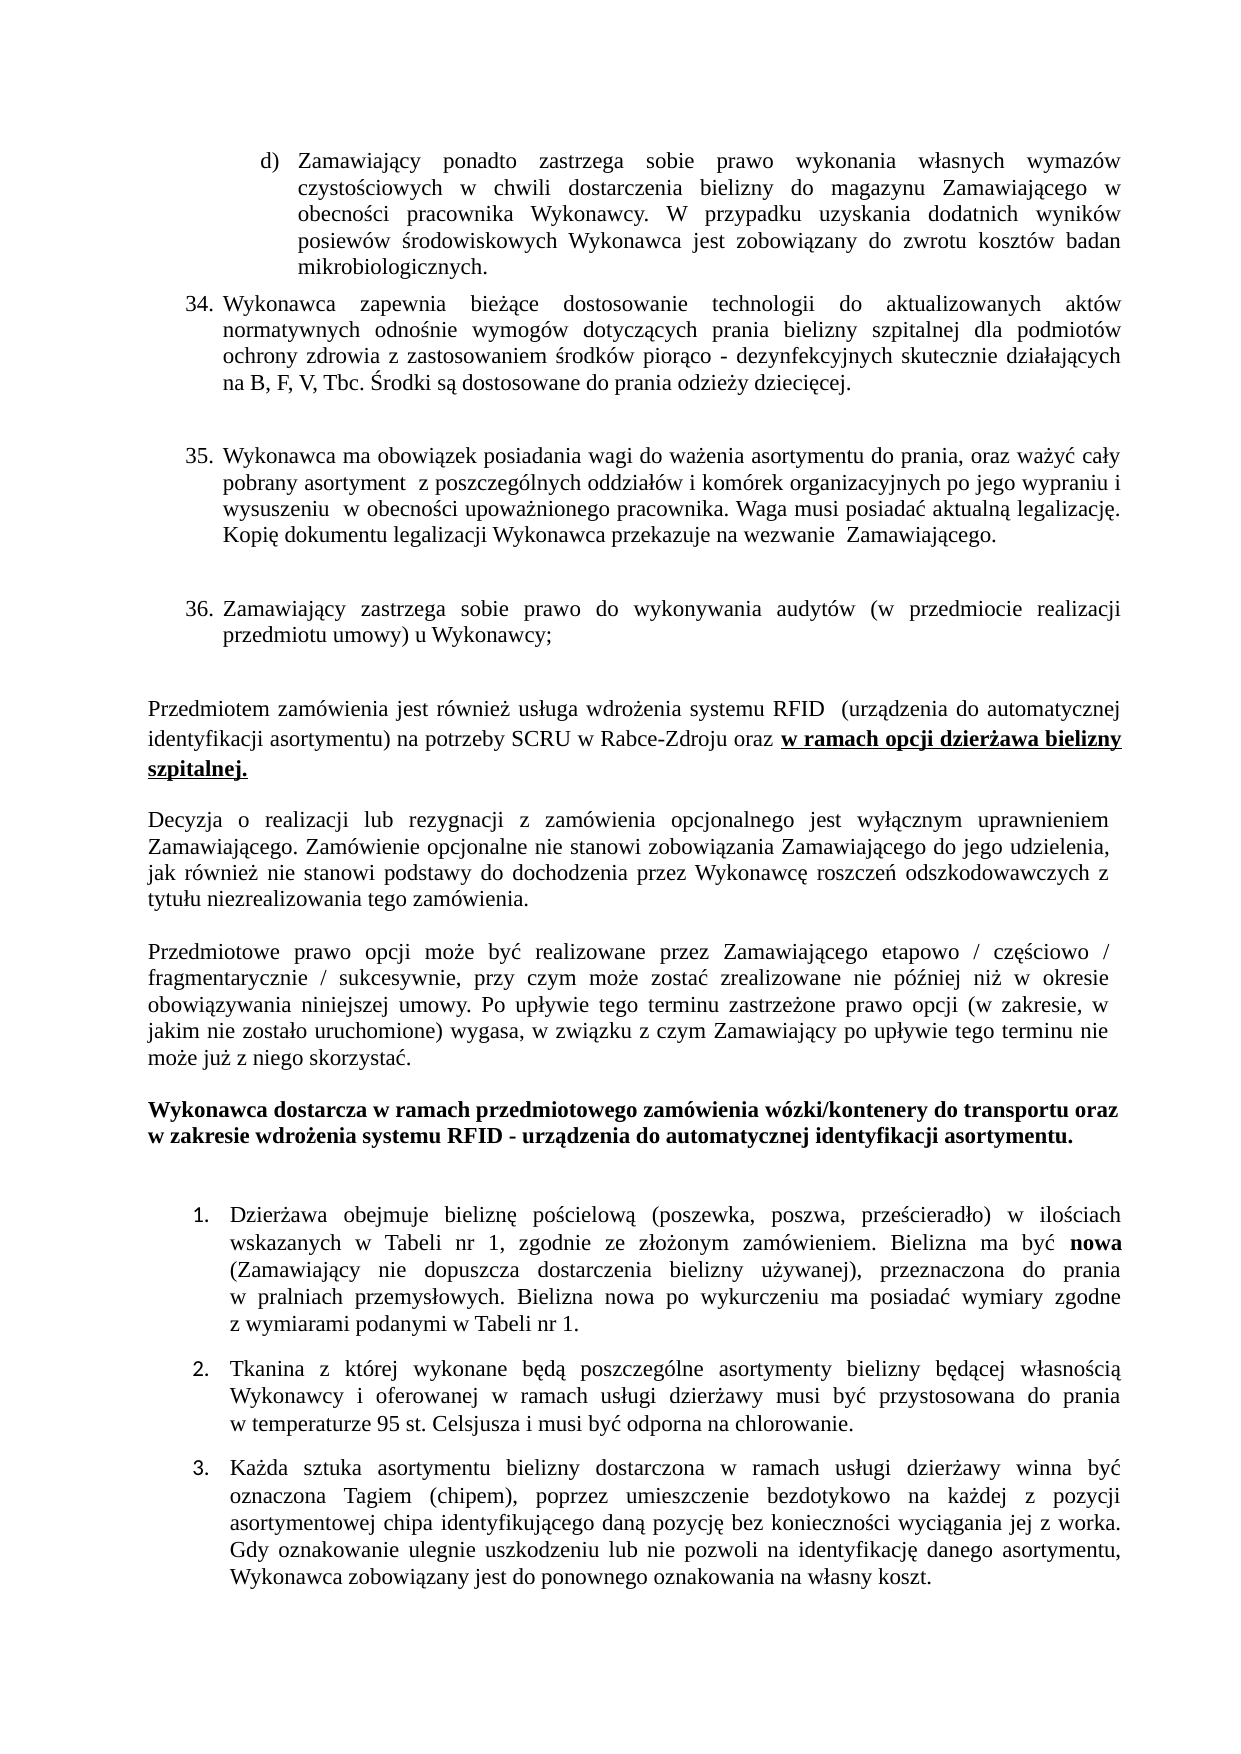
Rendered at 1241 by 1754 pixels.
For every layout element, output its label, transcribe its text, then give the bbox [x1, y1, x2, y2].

list Każda sztuka asortymentu bielizny dostarczona w ramach usługi dzierżawy winna być oznaczona Tagiem (chipem), poprzez umieszczenie bezdotykowo na każdej z pozycji asortymentowej chipa identyfikującego daną pozycję bez konieczności wyciągania jej z worka. Gdy oznakowanie ulegnie uszkodzeniu lub nie pozwoli na identyfikację danego asortymentu, Wykonawca zobowiązany jest do ponownego oznakowania na własny koszt. [192, 1453, 1122, 1590]
list Wykonawca ma obowiązek posiadania wagi do ważenia asortymentu do prania, oraz ważyć cały pobrany asortyment z poszczególnych oddziałów i komórek organizacyjnych po jego wypraniu i wysuszeniu w obecności upoważnionego pracownika. Waga musi posiadać aktualną legalizację. Kopię dokumentu legalizacji Wykonawca przekazuje na wezwanie Zamawiającego. [185, 442, 1122, 548]
list Zamawiający zastrzega sobie prawo do wykonywania audytów (w przedmiocie realizacji przedmiotu umowy) u Wykonawcy; [185, 595, 1122, 648]
list Zamawiający ponadto zastrzega sobie prawo wykonania własnych wymazów czystościowych w chwili dostarczenia bielizny do magazynu Zamawiającego w obecności pracownika Wykonawcy. W przypadku uzyskania dodatnich wyników posiewów środowiskowych Wykonawca jest zobowiązany do zwrotu kosztów badan mikrobiologicznych. [260, 148, 1122, 279]
text Przedmiotowe prawo opcji może być realizowane przez Zamawiającego etapowo / częściowo / fragmentarycznie / sukcesywnie, przy czym może zostać zrealizowane nie później niż w okresie obowiązywania niniejszej umowy. Po upływie tego terminu zastrzeżone prawo opcji (w zakresie, w jakim nie zostało uruchomione) wygasa, w związku z czym Zamawiający po upływie tego terminu nie może już z niego skorzystać. [148, 938, 1111, 1070]
text Wykonawca dostarcza w ramach przedmiotowego zamówienia wózki/kontenery do transportu oraz [148, 1096, 1122, 1123]
text Decyzja o realizacji lub rezygnacji z zamówienia opcjonalnego jest wyłącznym uprawnieniem Zamawiającego. Zamówienie opcjonalne nie stanowi zobowiązania Zamawiającego do jego udzielenia, jak również nie stanowi podstawy do dochodzenia przez Wykonawcę roszczeń odszkodowawczych z tytułu niezrealizowania tego zamówienia. [148, 806, 1111, 912]
list Wykonawca zapewnia bieżące dostosowanie technologii do aktualizowanych aktów normatywnych odnośnie wymogów dotyczących prania bielizny szpitalnej dla podmiotów ochrony zdrowia z zastosowaniem środków piorąco - dezynfekcyjnych skutecznie działających na B, F, V, Tbc. Środki są dostosowane do prania odzieży dziecięcej. [185, 290, 1122, 395]
list Dzierżawa obejmuje bieliznę pościelową (poszewka, poszwa, prześcieradło) w ilościach wskazanych w Tabeli nr 1, zgodnie ze złożonym zamówieniem. Bielizna ma być nowa (Zamawiający nie dopuszcza dostarczenia bielizny używanej), przeznaczona do prania w pralniach przemysłowych. Bielizna nowa po wykurczeniu ma posiadać wymiary zgodne z wymiarami podanymi w Tabeli nr 1. [192, 1200, 1122, 1336]
text w zakresie wdrożenia systemu RFID - urządzenia do automatycznej identyfikacji asortymentu. [148, 1123, 1122, 1149]
list Tkanina z której wykonane będą poszczególne asortymenty bielizny będącej własnością Wykonawcy i oferowanej w ramach usługi dzierżawy musi być przystosowana do prania w temperaturze 95 st. Celsjusza i musi być odporna na chlorowanie. [192, 1354, 1122, 1436]
text Przedmiotem zamówienia jest również usługa wdrożenia systemu RFID (urządzenia do automatycznej identyfikacji asortymentu) na potrzeby SCRU w Rabce-Zdroju oraz w ramach opcji dzierżawa bielizny szpitalnej. [148, 695, 1122, 782]
